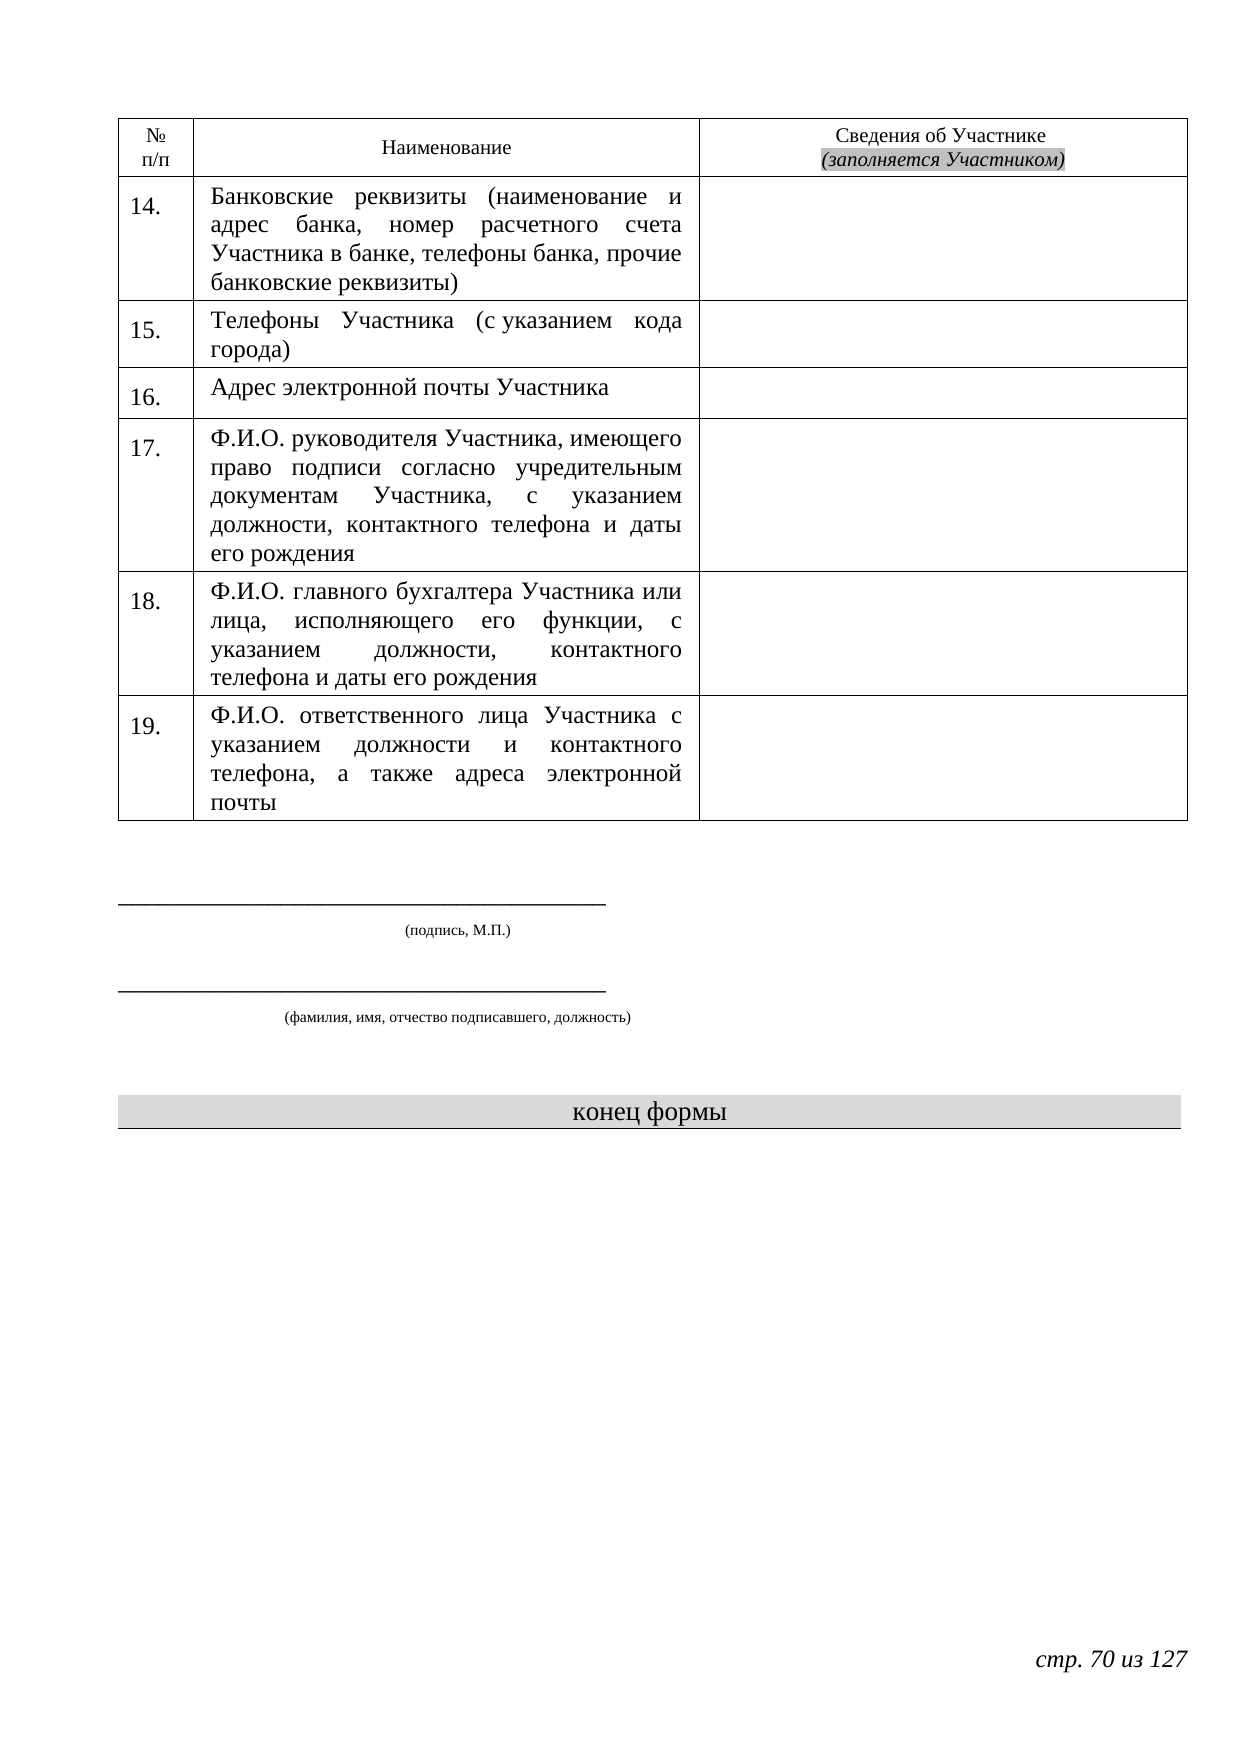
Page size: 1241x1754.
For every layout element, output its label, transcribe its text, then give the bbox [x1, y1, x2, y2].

table_header Наименование [194, 119, 699, 176]
table_cell [700, 368, 1187, 418]
text ____________________________________ [118, 964, 1181, 995]
table_cell Банковские реквизиты (наименование и адрес банка, номер расчетного счета Участника в банке, телефоны банка, прочие банковские реквизиты) [194, 177, 699, 300]
table_cell [119, 301, 193, 367]
table_cell [119, 368, 193, 418]
table_cell Телефоны Участника (с указанием кода города) [194, 301, 699, 367]
table_cell Адрес электронной почты Участника [194, 368, 699, 418]
text конец формы [118, 1095, 1181, 1128]
table_cell [700, 572, 1187, 695]
table_cell [700, 696, 1187, 820]
table_cell [119, 419, 193, 571]
table_cell Ф.И.О. ответственного лица Участника с указанием должности и контактного телефона, а также адреса электронной почты [194, 696, 699, 820]
table_header Сведения об Участнике (заполняется Участником) [700, 119, 1187, 176]
table_cell Ф.И.О. руководителя Участника, имеющего право подписи согласно учредительным документам Участника, с указанием должности, контактного телефона и даты его рождения [194, 419, 699, 571]
table_cell [700, 177, 1187, 300]
table_cell [119, 177, 193, 300]
table_header № п/п [119, 119, 193, 176]
table_cell [700, 419, 1187, 571]
table_cell [119, 696, 193, 820]
text (подпись, М.П.) [118, 921, 797, 952]
text (фамилия, имя, отчество подписавшего, должность) [118, 1008, 797, 1039]
table_cell Ф.И.О. главного бухгалтера Участника или лица, исполняющего его функции, с указанием должности, контактного телефона и даты его рождения [194, 572, 699, 695]
text ____________________________________ [118, 877, 1181, 908]
table_cell [119, 572, 193, 695]
table_cell [700, 301, 1187, 367]
